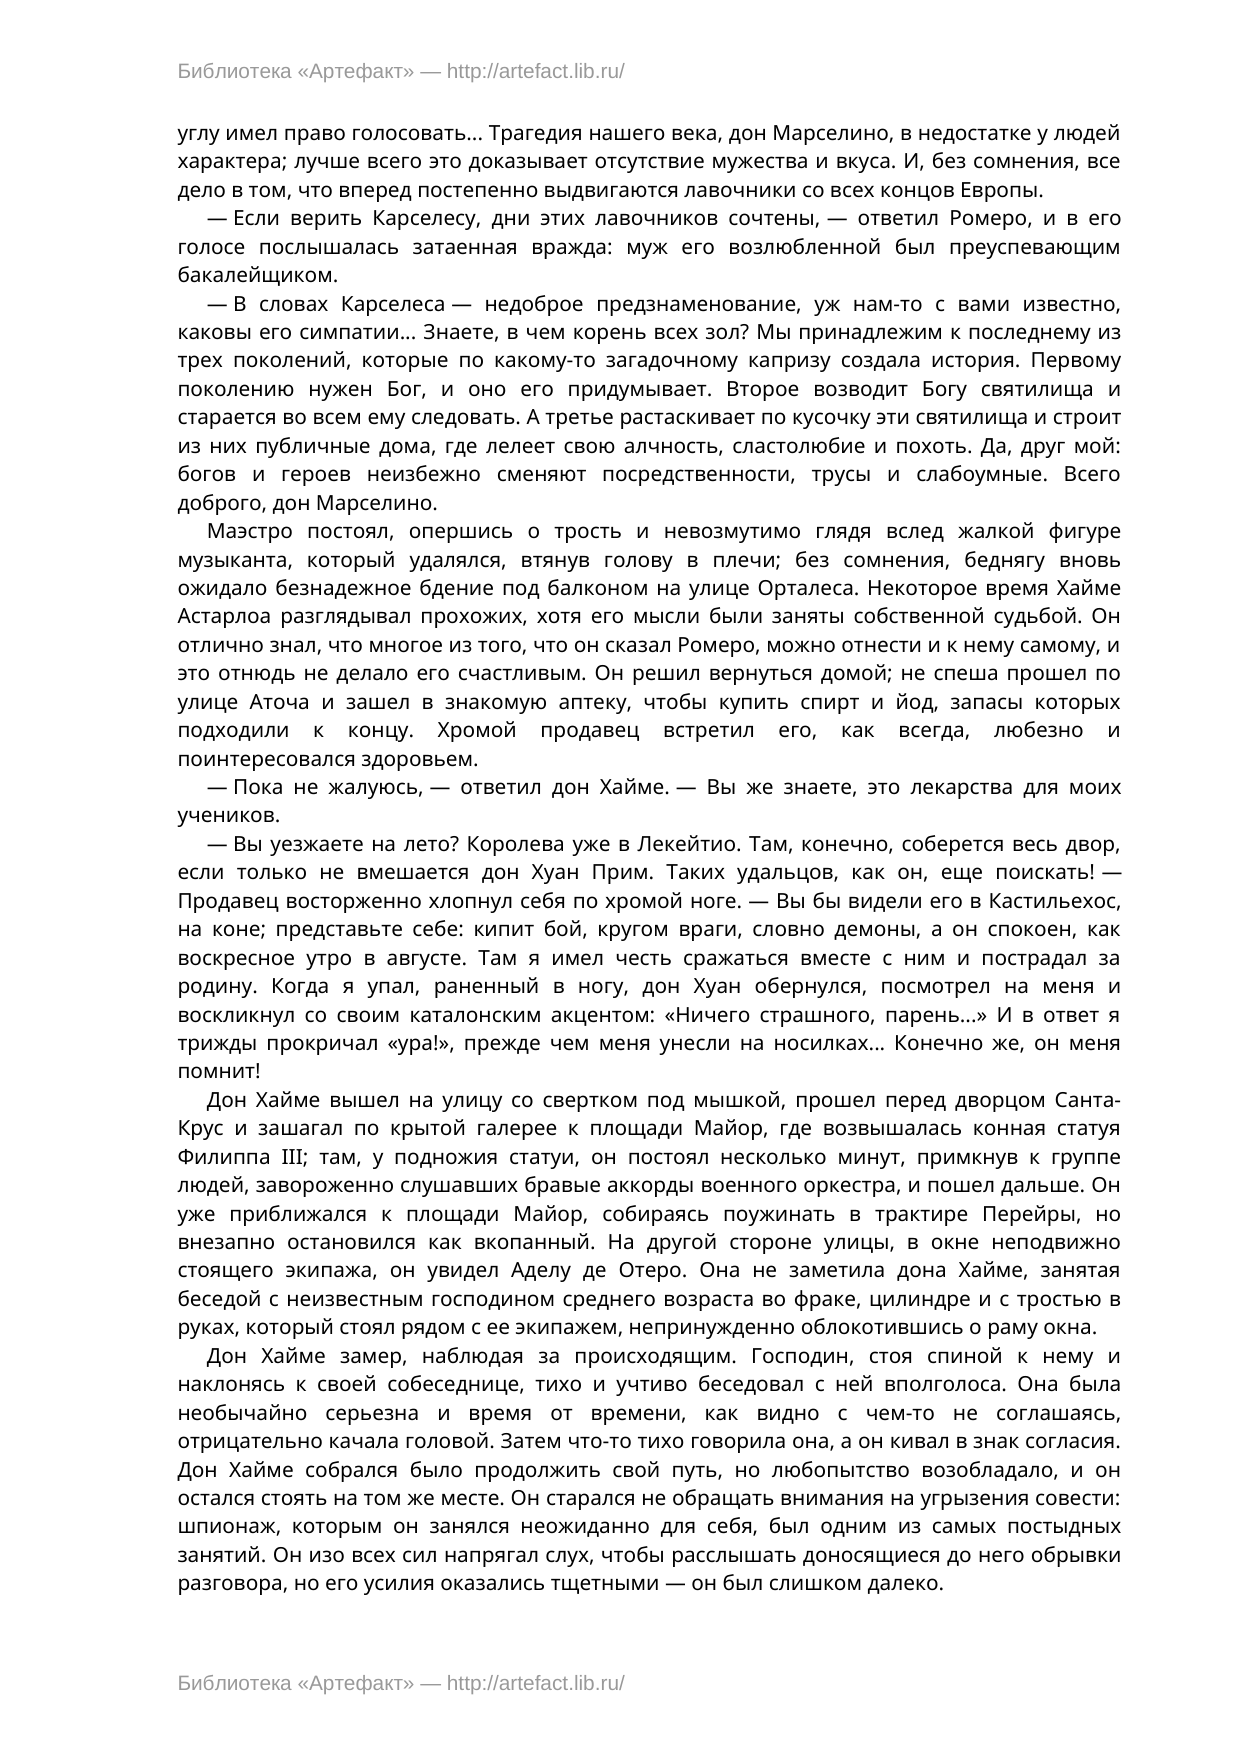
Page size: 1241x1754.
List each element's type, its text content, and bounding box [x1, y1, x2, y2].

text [177, 118, 1122, 203]
text — В словах Карселеса — недоброе предзнаменование, уж нам-то с вами известно, каковы его симпатии... Знаете, в чем корень всех зол? Мы принадлежим к последнему из трех поколений, которые по какому-то загадочному капризу создала история. Первому поколению нужен Бог, и оно его придумывает. Второе возводит Богу святилища и старается во всем ему следовать. А третье растаскивает по кусочку эти святилища и строит из них публичные дома, где лелеет свою алчность, сластолюбие и похоть. Да, друг мой: богов и героев неизбежно сменяют посредственности, трусы и слабоумные. Всего доброго, дон Марселино. [177, 289, 1122, 516]
text Дон Хайме замер, наблюдая за происходящим. Господин, стоя спиной к нему и наклонясь к своей собеседнице, тихо и учтиво беседовал с ней вполголоса. Она была необычайно серьезна и время от времени, как видно с чем-то не соглашаясь, отрицательно качала головой. Затем что-то тихо говорила она, а он кивал в знак согласия. Дон Хайме собрался было продолжить свой путь, но любопытство возобладало, и он остался стоять на том же месте. Он старался не обращать внимания на угрызения совести: шпионаж, которым он занялся неожиданно для себя, был одним из самых постыдных занятий. Он изо всех сил напрягал слух, чтобы расслышать доносящиеся до него обрывки разговора, но его усилия оказались тщетными — он был слишком далеко. [177, 1341, 1122, 1597]
text — Пока не жалуюсь, — ответил дон Хайме. — Вы же знаете, это лекарства для моих учеников. [177, 772, 1122, 829]
text — Если верить Карселесу, дни этих лавочников сочтены, — ответил Ромеро, и в его голосе послышалась затаенная вражда: муж его возлюбленной был преуспевающим бакалейщиком. [177, 203, 1122, 289]
text Дон Хайме вышел на улицу со свертком под мышкой, прошел перед дворцом Санта-Крус и зашагал по крытой галерее к площади Майор, где возвышалась конная статуя Филиппа III; там, у подножия статуи, он постоял несколько минут, примкнув к группе людей, завороженно слушавших бравые аккорды военного оркестра, и пошел дальше. Он уже приближался к площади Майор, собираясь поужинать в трактире Перейры, но внезапно остановился как вкопанный. На другой стороне улицы, в окне неподвижно стоящего экипажа, он увидел Аделу де Отеро. Она не заметила дона Хайме, занятая беседой с неизвестным господином среднего возраста во фраке, цилиндре и с тростью в руках, который стоял рядом с ее экипажем, непринужденно облокотившись о раму окна. [177, 1085, 1122, 1341]
text — Вы уезжаете на лето? Королева уже в Лекейтио. Там, конечно, соберется весь двор, если только не вмешается дон Хуан Прим. Таких удальцов, как он, еще поискать! — Продавец восторженно хлопнул себя по хромой ноге. — Вы бы видели его в Кастильехос, на коне; представьте себе: кипит бой, кругом враги, словно демоны, а он спокоен, как воскресное утро в августе. Там я имел честь сражаться вместе с ним и пострадал за родину. Когда я упал, раненный в ногу, дон Хуан обернулся, посмотрел на меня и воскликнул со своим каталонским акцентом: «Ничего страшного, парень...» И в ответ я трижды прокричал «ура!», прежде чем меня унесли на носилках... Конечно же, он меня помнит! [177, 829, 1122, 1085]
text Маэстро постоял, опершись о трость и невозмутимо глядя вслед жалкой фигуре музыканта, который удалялся, втянув голову в плечи; без сомнения, беднягу вновь ожидало безнадежное бдение под балконом на улице Орталеса. Некоторое время Хайме Астарлоа разглядывал прохожих, хотя его мысли были заняты собственной судьбой. Он отлично знал, что многое из того, что он сказал Ромеро, можно отнести и к нему самому, и это отнюдь не делало его счастливым. Он решил вернуться домой; не спеша прошел по улице Аточа и зашел в знакомую аптеку, чтобы купить спирт и йод, запасы которых подходили к концу. Хромой продавец встретил его, как всегда, любезно и поинтересовался здоровьем. [177, 516, 1122, 772]
